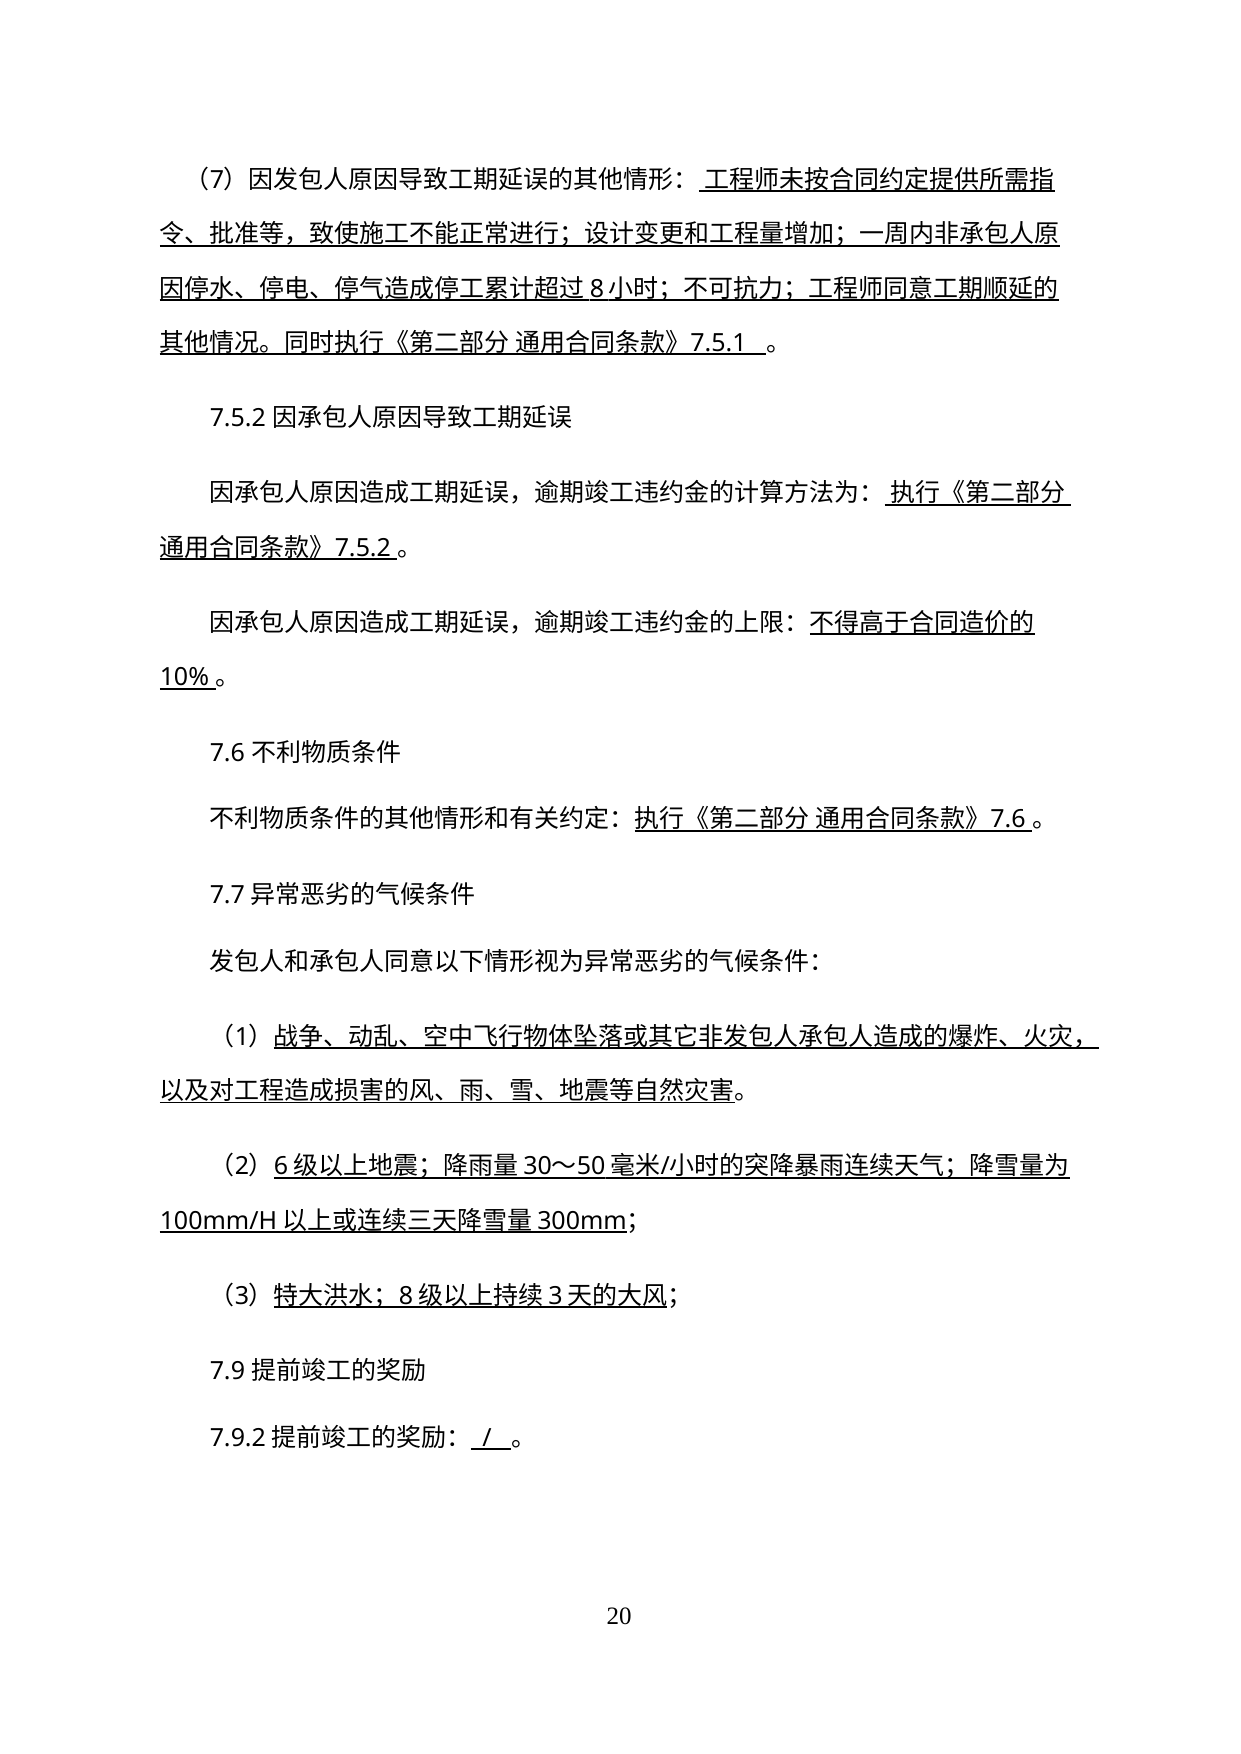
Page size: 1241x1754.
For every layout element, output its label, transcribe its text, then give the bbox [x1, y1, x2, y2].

text 发包人和承包人同意以下情形视为异常恶劣的气候条件： [159, 941, 1078, 977]
text 7.6 不利物质条件 [159, 732, 1078, 768]
text 因承包人原因造成工期延误，逾期竣工违约金的计算方法为： 执行《第二部分 通用合同条款》7.5.2 。 [159, 473, 1078, 563]
text 不利物质条件的其他情形和有关约定：执行《第二部分 通用合同条款》7.6 。 [159, 799, 1078, 835]
text 7.9.2提前竣工的奖励： / 。 [159, 1417, 1078, 1454]
text 7.5.2 因承包人原因导致工期延误 [159, 398, 1078, 434]
text 因承包人原因造成工期延误，逾期竣工违约金的上限：不得高于合同造价的10% 。 [159, 602, 1078, 693]
text （2）6级以上地震；降雨量30～50毫米/小时的突降暴雨连续天气；降雪量为100mm/H以上或连续三天降雪量300mm； [159, 1146, 1078, 1236]
text （7）因发包人原因导致工期延误的其他情形： 工程师未按合同约定提供所需指令、批准等，致使施工不能正常进行；设计变更和工程量增加；一周内非承包人原因停水、停电、停气造成停工累计超过8小时；不可抗力；工程师同意工期顺延的其他情况。同时执行《第二部分 通用合同条款》7.5.1 。 [159, 159, 1078, 359]
text 7.9 提前竣工的奖励 [159, 1351, 1078, 1387]
text （3）特大洪水；8级以上持续3天的大风； [159, 1275, 1078, 1312]
text （1）战争、动乱、空中飞行物体坠落或其它非发包人承包人造成的爆炸、火灾，以及对工程造成损害的风、雨、雪、地震等自然灾害。 [159, 1016, 1078, 1107]
text 7.7异常恶劣的气候条件 [159, 874, 1078, 910]
